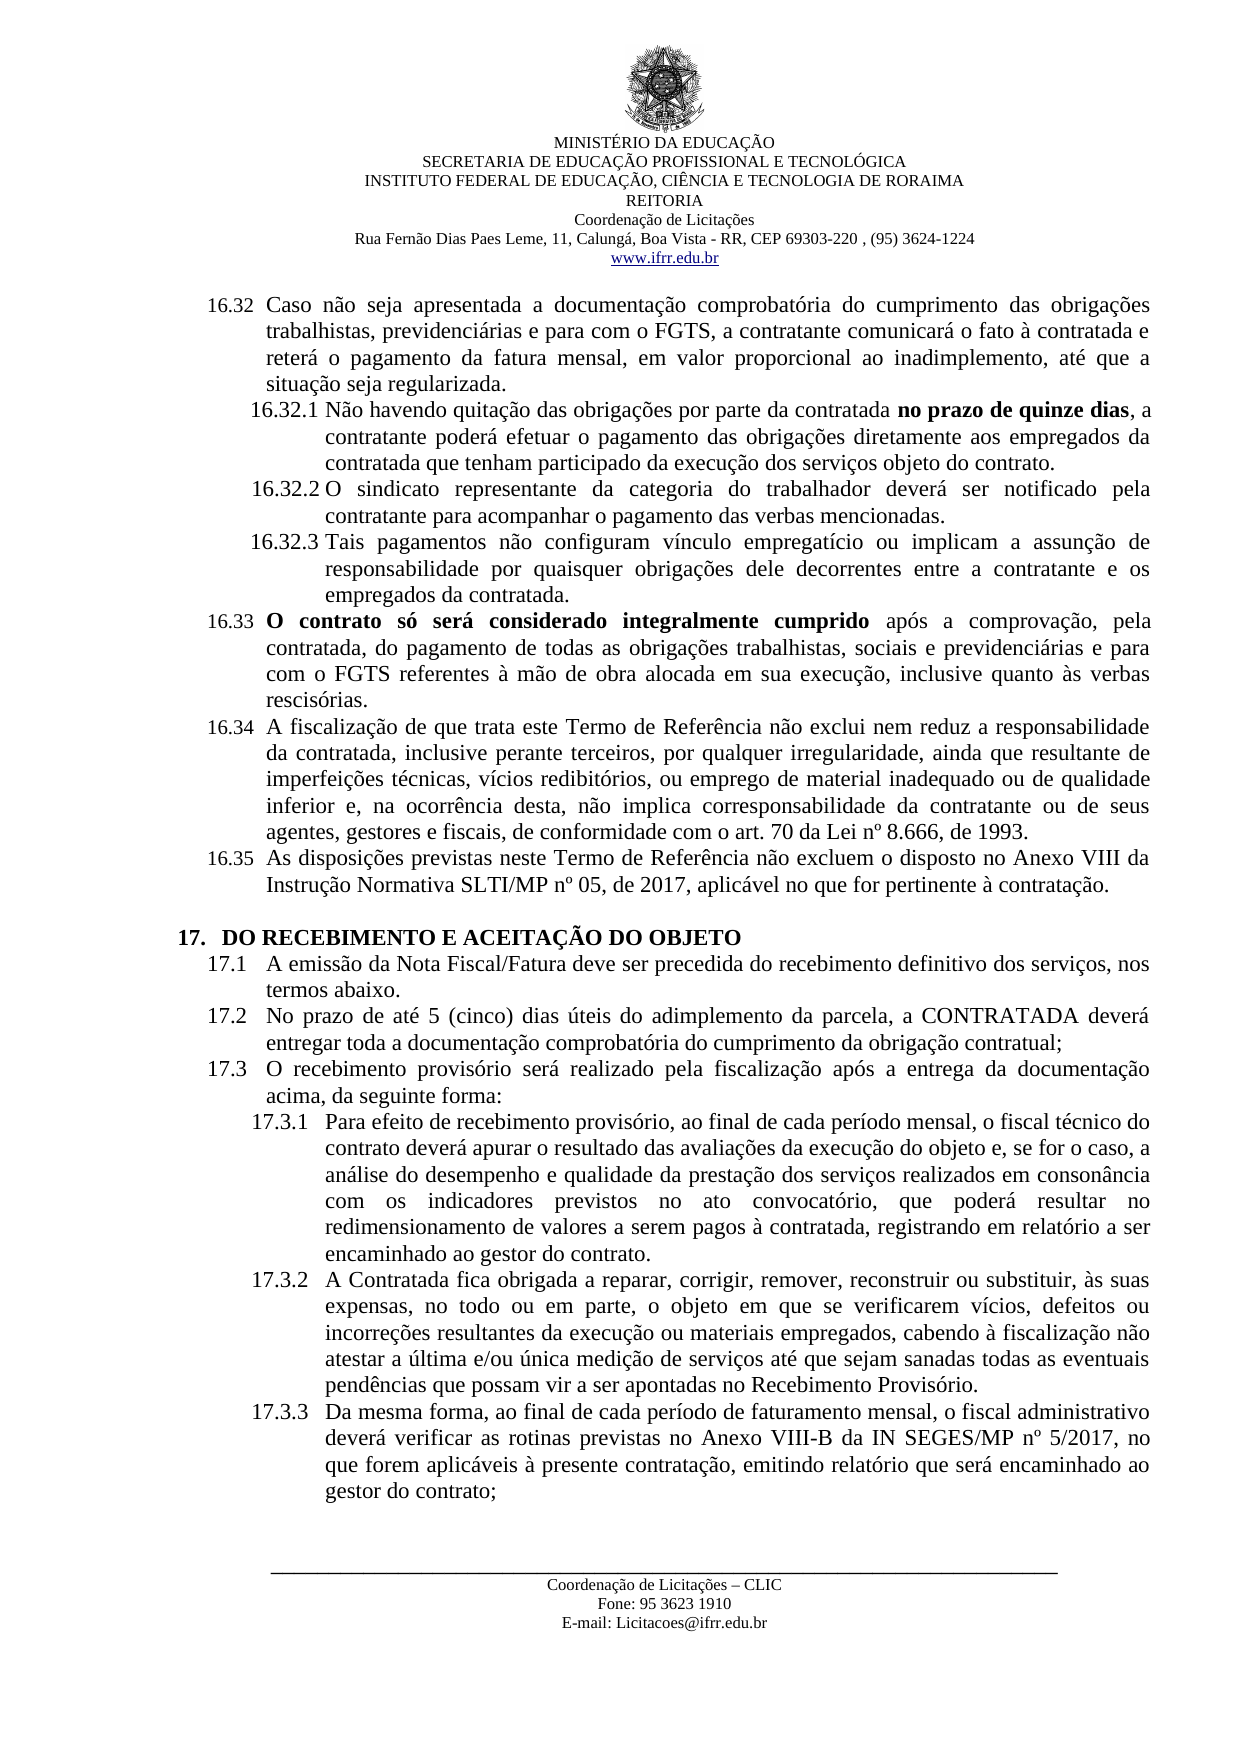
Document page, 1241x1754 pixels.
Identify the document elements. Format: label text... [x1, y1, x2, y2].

list O sindicato representante da categoria do trabalhador deverá ser notificado pela contratante para acompanhar o pagamento das verbas mencionadas. [251, 476, 1152, 528]
list Não havendo quitação das obrigações por parte da contratada no prazo de quinze dias, a contratante poderá efetuar o pagamento das obrigações diretamente aos empregados da contratada que tenham participado da execução dos serviços objeto do contrato. [250, 396, 1152, 476]
list A emissão da Nota Fiscal/Fatura deve ser precedida do recebimento definitivo dos serviços, nos termos abaixo. [207, 950, 1152, 1003]
list No prazo de até 5 (cinco) dias úteis do adimplemento da parcela, a CONTRATADA deverá entregar toda a documentação comprobatória do cumprimento da obrigação contratual; [207, 1003, 1152, 1055]
list Tais pagamentos não configuram vínculo empregatício ou implicam a assunção de responsabilidade por quaisquer obrigações dele decorrentes entre a contratante e os empregados da contratada. [250, 528, 1152, 607]
list As disposições previstas neste Termo de Referência não excluem o disposto no Anexo VIII da Instrução Normativa SLTI/MP nº 05, de 2017, aplicável no que for pertinente à contratação. [207, 844, 1152, 897]
list DO RECEBIMENTO E ACEITAÇÃO DO OBJETO [177, 923, 1152, 950]
picture [624, 44, 705, 133]
list O contrato só será considerado integralmente cumprido após a comprovação, pela contratada, do pagamento de todas as obrigações trabalhistas, sociais e previdenciárias e para com o FGTS referentes à mão de obra alocada em sua execução, inclusive quanto às verbas rescisórias. [207, 607, 1152, 713]
list A fiscalização de que trata este Termo de Referência não exclui nem reduz a responsabilidade da contratada, inclusive perante terceiros, por qualquer irregularidade, ainda que resultante de imperfeições técnicas, vícios redibitórios, ou emprego de material inadequado ou de qualidade inferior e, na ocorrência desta, não implica corresponsabilidade da contratante ou de seus agentes, gestores e fiscais, de conformidade com o art. 70 da Lei nº 8.666, de 1993. [207, 713, 1152, 844]
list Da mesma forma, ao final de cada período de faturamento mensal, o fiscal administrativo deverá verificar as rotinas previstas no Anexo VIII-B da IN SEGES/MP nº 5/2017, no que forem aplicáveis à presente contratação, emitindo relatório que será encaminhado ao gestor do contrato; [251, 1398, 1152, 1503]
list O recebimento provisório será realizado pela fiscalização após a entrega da documentação acima, da seguinte forma: [207, 1055, 1152, 1108]
list Para efeito de recebimento provisório, ao final de cada período mensal, o fiscal técnico do contrato deverá apurar o resultado das avaliações da execução do objeto e, se for o caso, a análise do desempenho e qualidade da prestação dos serviços realizados em consonância com os indicadores previstos no ato convocatório, que poderá resultar no redimensionamento de valores a serem pagos à contratada, registrando em relatório a ser encaminhado ao gestor do contrato. [251, 1108, 1152, 1266]
list Caso não seja apresentada a documentação comprobatória do cumprimento das obrigações trabalhistas, previdenciárias e para com o FGTS, a contratante comunicará o fato à contratada e reterá o pagamento da fatura mensal, em valor proporcional ao inadimplemento, até que a situação seja regularizada. [207, 291, 1152, 396]
list A Contratada fica obrigada a reparar, corrigir, remover, reconstruir ou substituir, às suas expensas, no todo ou em parte, o objeto em que se verificarem vícios, defeitos ou incorreções resultantes da execução ou materiais empregados, cabendo à fiscalização não atestar a última e/ou única medição de serviços até que sejam sanadas todas as eventuais pendências que possam vir a ser apontadas no Recebimento Provisório. [251, 1266, 1152, 1398]
